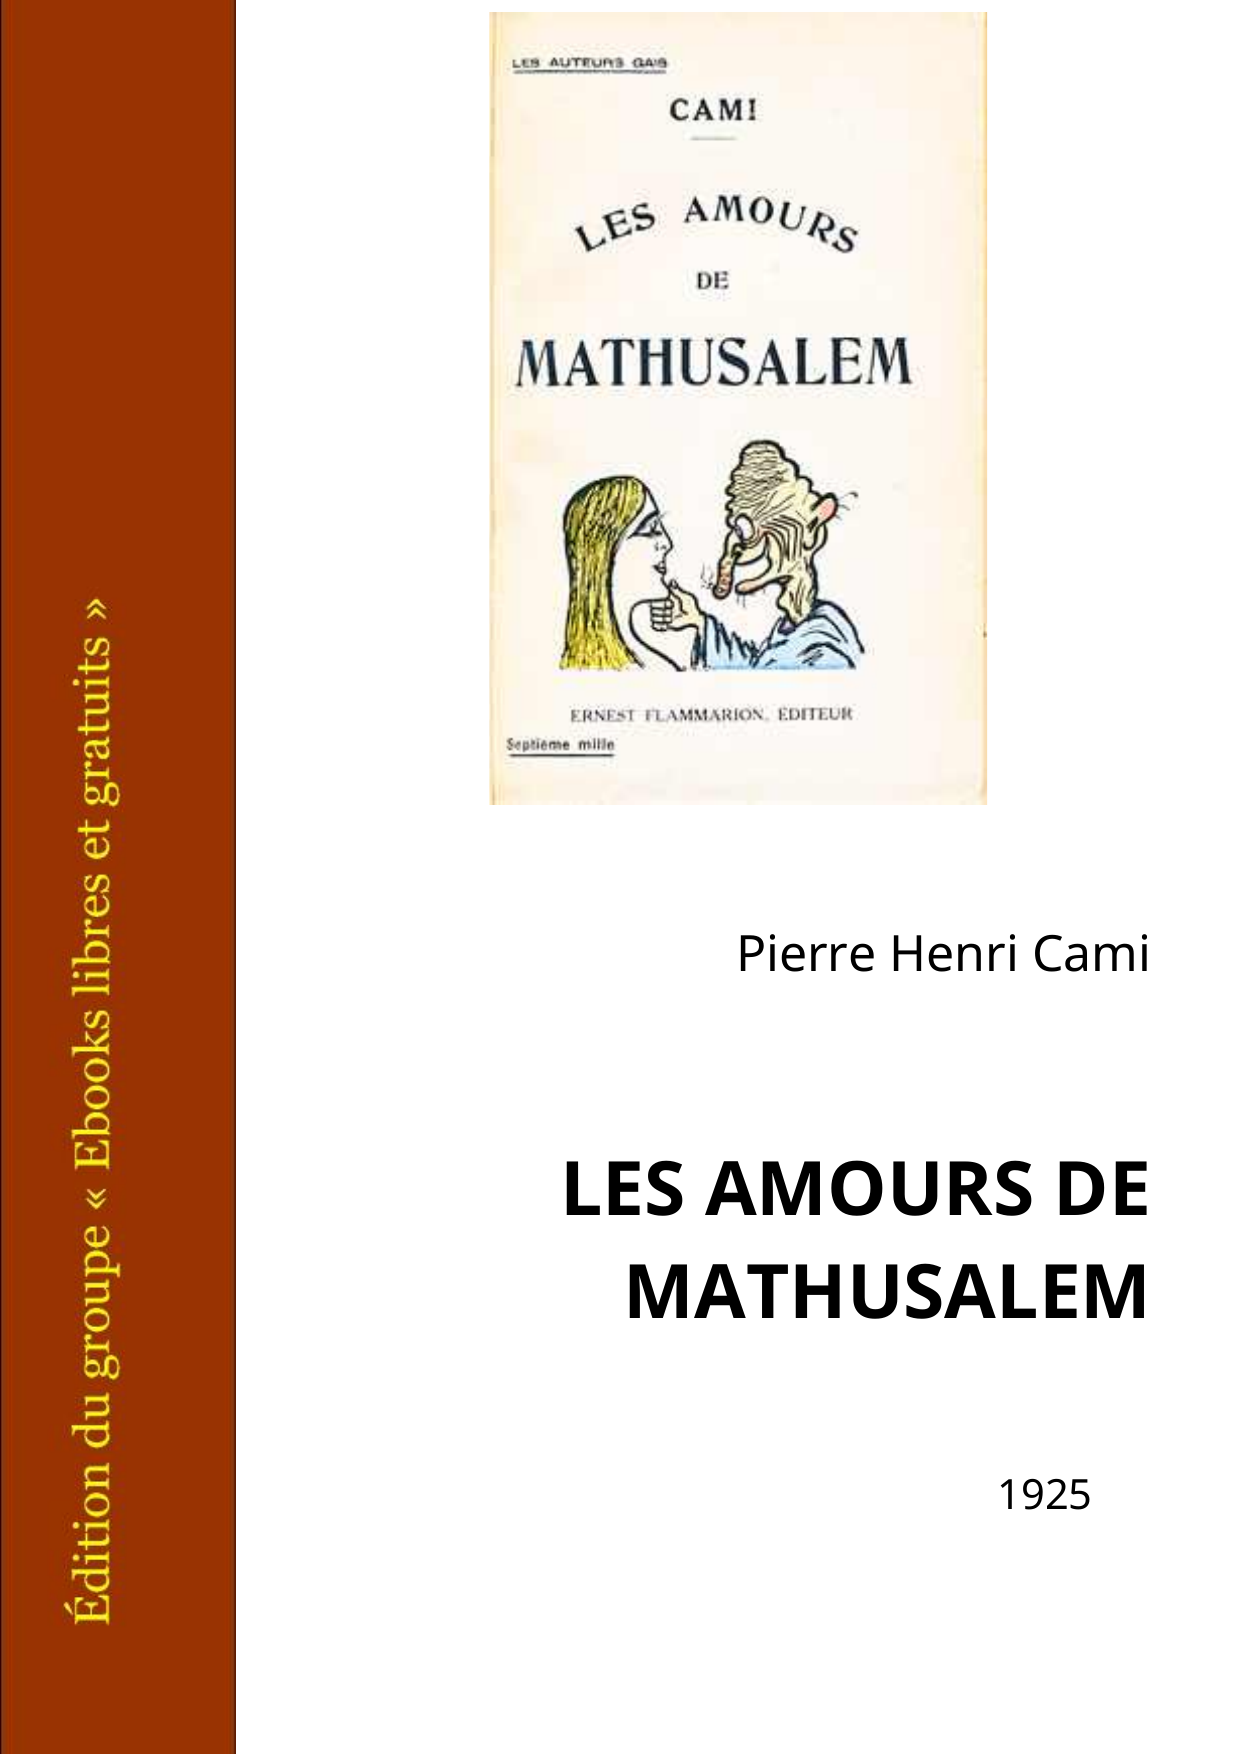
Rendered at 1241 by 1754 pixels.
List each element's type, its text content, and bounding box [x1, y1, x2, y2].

text LES AMOURS DE MATHUSALEM [236, 1136, 1152, 1340]
picture [0, 0, 236, 1754]
picture [489, 12, 988, 805]
text Pierre Henri Cami [236, 917, 1152, 986]
text 1925 [236, 1465, 1092, 1522]
